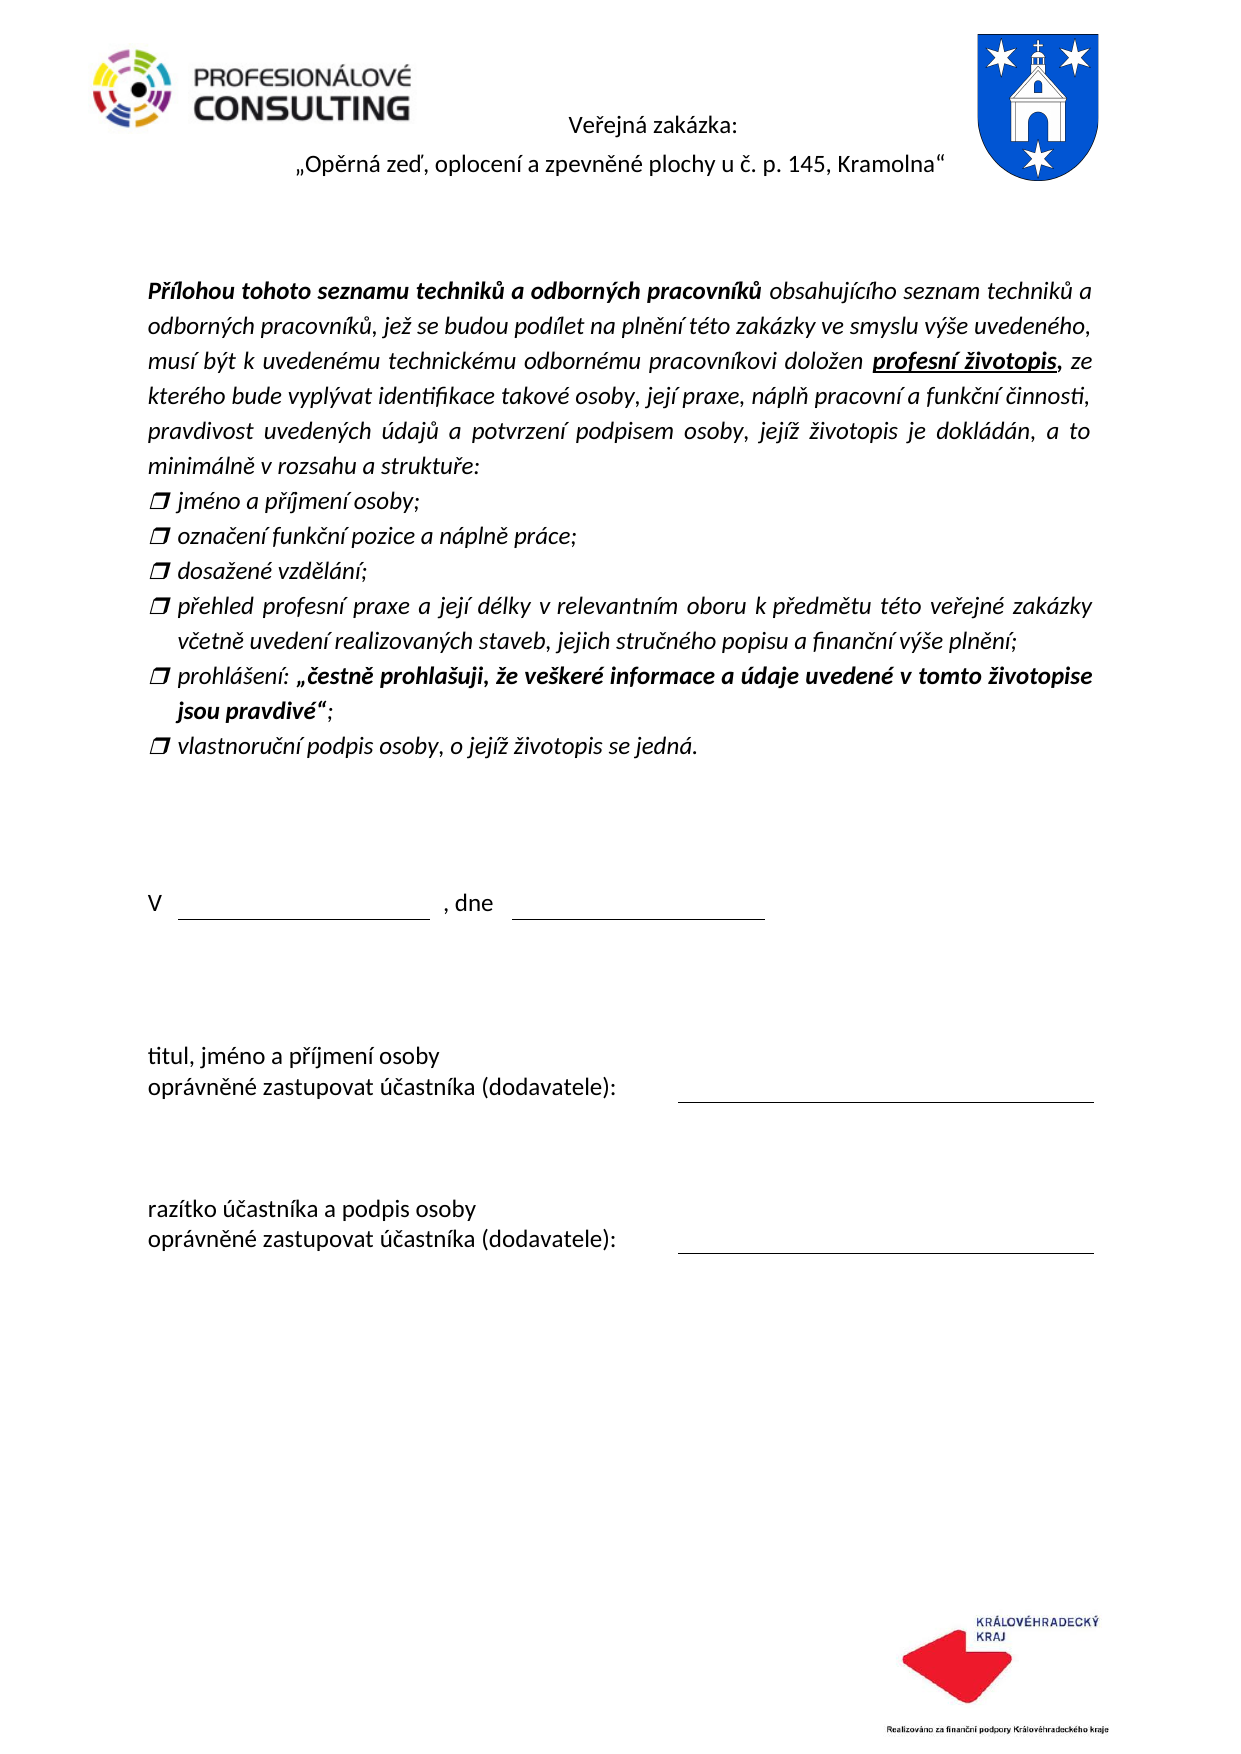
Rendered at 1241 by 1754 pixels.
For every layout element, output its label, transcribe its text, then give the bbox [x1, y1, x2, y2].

text oprávněné zastupovat účastníka (dodavatele): [148, 1223, 1093, 1254]
text titul, jméno a příjmení osoby [148, 1040, 1093, 1071]
list přehled profesní praxe a její délky v relevantním oboru k předmětu této veřejné zakázky včetně uvedení realizovaných staveb, jejich stručného popisu a finanční výše plnění; [148, 591, 1093, 656]
picture [883, 1603, 1118, 1741]
list dosažené vzdělání; [148, 556, 1093, 586]
text oprávněné zastupovat účastníka (dodavatele): [148, 1071, 1093, 1101]
text Přílohou tohoto seznamu techniků a odborných pracovníků obsahujícího seznam techniků a odborných pracovníků, jež se budou podílet na plnění této zakázky ve smyslu výše uvedeného, musí být k uvedenému technickému odbornému pracovníkovi doložen profesní životopis, ze kterého bude vyplývat identifikace takové osoby, její praxe, náplň pracovní a funkční činnosti, pravdivost uvedených údajů a potvrzení podpisem osoby, jejíž životopis je dokládán, a to minimálně v rozsahu a struktuře: [148, 276, 1093, 481]
picture [977, 34, 1099, 181]
list označení funkční pozice a náplně práce; [148, 521, 1093, 551]
list jméno a příjmení osoby; [148, 486, 1093, 516]
text razítko účastníka a podpis osoby [148, 1193, 1093, 1223]
list vlastnoruční podpis osoby, o jejíž životopis se jedná. [148, 731, 1093, 761]
text V , dne [148, 888, 1093, 918]
picture [87, 43, 417, 134]
list prohlášení: „čestně prohlašuji, že veškeré informace a údaje uvedené v tomto životopise jsou pravdivé“; [148, 661, 1093, 726]
